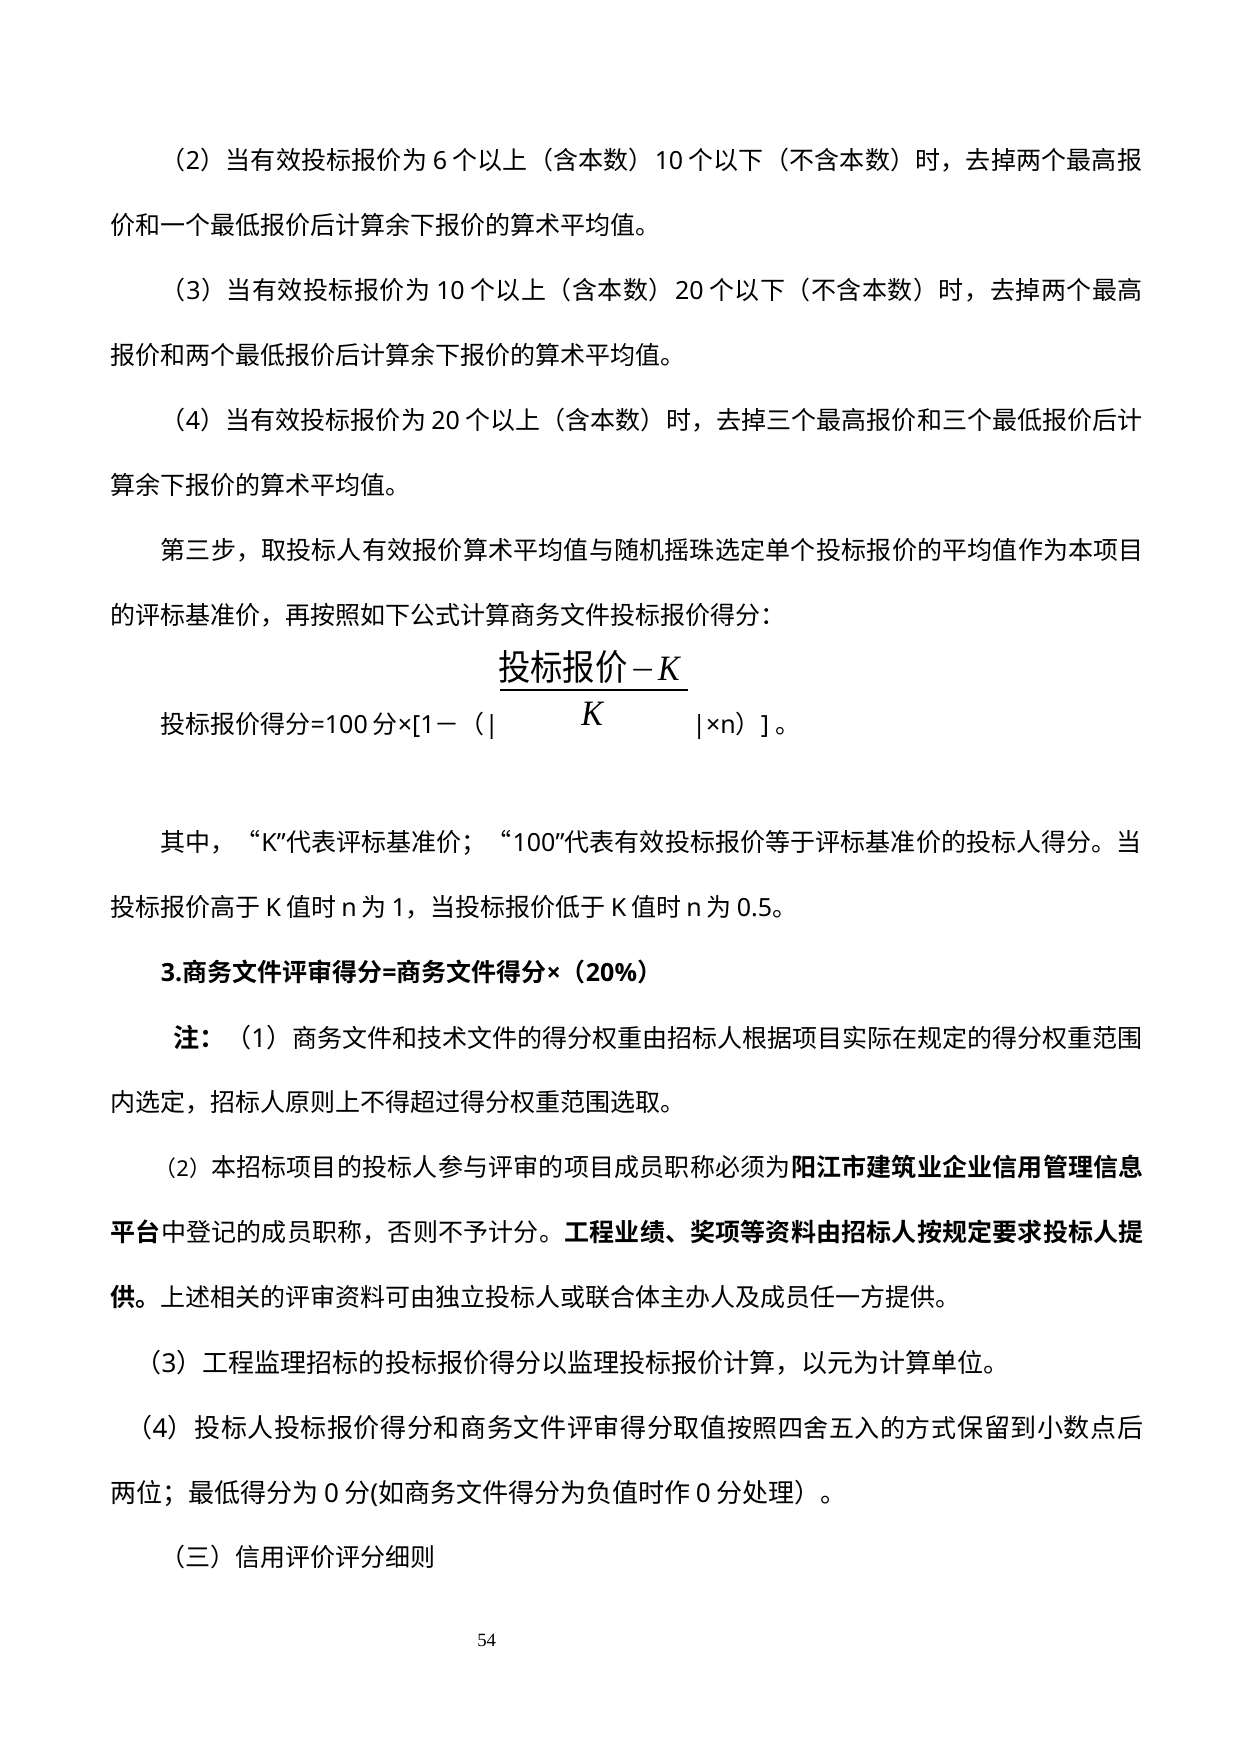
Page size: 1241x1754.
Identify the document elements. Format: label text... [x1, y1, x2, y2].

text （4）投标人投标报价得分和商务文件评审得分取值按照四舍五入的方式保留到小数点后两位；最低得分为0分(如商务文件得分为负值时作0分处理）。 [110, 1393, 1144, 1523]
text （3）当有效投标报价为10个以上（含本数）20个以下（不含本数）时，去掉两个最高报价和两个最低报价后计算余下报价的算术平均值。 [110, 256, 1144, 386]
list （三）信用评价评分细则 [110, 1523, 1144, 1588]
text （2）当有效投标报价为6个以上（含本数）10个以下（不含本数）时，去掉两个最高报价和一个最低报价后计算余下报价的算术平均值。 [110, 126, 1144, 256]
text （3）工程监理招标的投标报价得分以监理投标报价计算，以元为计算单位。 [110, 1328, 1144, 1393]
text 其中，“K”代表评标基准价；“100”代表有效投标报价等于评标基准价的投标人得分。当投标报价高于K值时n为1，当投标报价低于K值时n为0.5。 [110, 808, 1144, 938]
text （4）当有效投标报价为20个以上（含本数）时，去掉三个最高报价和三个最低报价后计算余下报价的算术平均值。 [110, 386, 1144, 516]
text 投标报价得分=100分×[1－（||×n）] 。 [110, 646, 1144, 743]
text 3.商务文件评审得分=商务文件得分×（20%） [110, 938, 1144, 1003]
text （2）本招标项目的投标人参与评审的项目成员职称必须为阳江市建筑业企业信用管理信息平台中登记的成员职称，否则不予计分。工程业绩、奖项等资料由招标人按规定要求投标人提供。上述相关的评审资料可由独立投标人或联合体主办人及成员任一方提供。 [110, 1133, 1144, 1328]
text 第三步，取投标人有效报价算术平均值与随机摇珠选定单个投标报价的平均值作为本项目的评标基准价，再按照如下公式计算商务文件投标报价得分： [110, 516, 1144, 646]
text 注：（1）商务文件和技术文件的得分权重由招标人根据项目实际在规定的得分权重范围内选定，招标人原则上不得超过得分权重范围选取。 [110, 1003, 1144, 1133]
